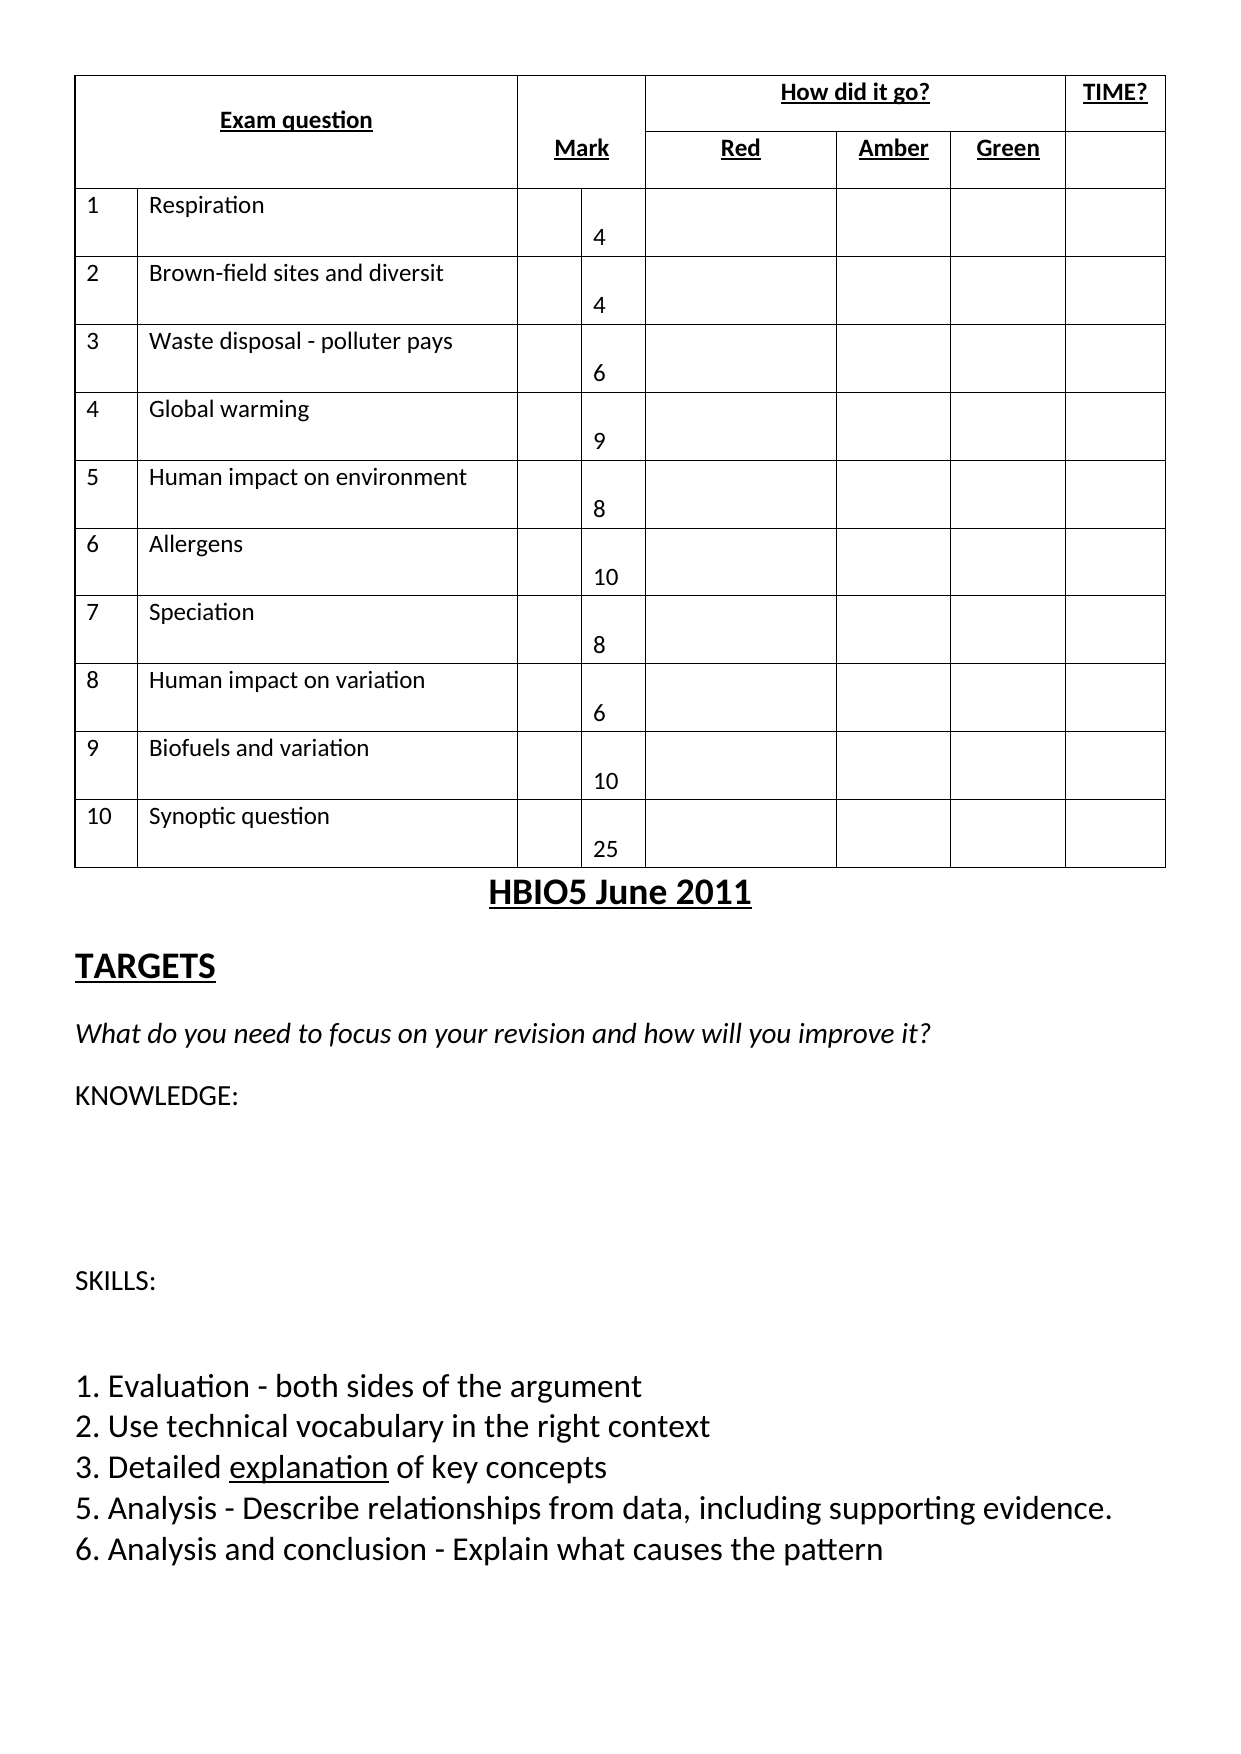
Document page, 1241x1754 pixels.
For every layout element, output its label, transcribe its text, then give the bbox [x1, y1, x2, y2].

table_cell [837, 664, 950, 731]
table_cell [837, 393, 950, 459]
table_cell Respiration [138, 189, 517, 256]
table_cell [837, 732, 950, 799]
text KNOWLEDGE: [75, 1077, 1165, 1113]
table_cell [951, 393, 1065, 459]
table_cell [1066, 461, 1165, 527]
table_cell Synoptic question [138, 800, 517, 867]
table_cell [837, 800, 950, 867]
table_cell [646, 800, 836, 867]
table_header TIME? [1066, 76, 1165, 131]
table_cell 8 [582, 596, 645, 663]
table_cell 9 [76, 732, 137, 799]
table_cell [646, 325, 836, 392]
table_cell [646, 732, 836, 799]
text 5. Analysis - Describe relationships from data, including supporting evidence. [75, 1487, 1165, 1528]
table_cell Biofuels and variation [138, 732, 517, 799]
table_cell Human impact on variation [138, 664, 517, 731]
table_cell [1066, 732, 1165, 799]
table_cell 2 [76, 257, 137, 324]
table_cell 8 [582, 461, 645, 527]
table_cell [1066, 257, 1165, 324]
table_cell [1066, 664, 1165, 731]
table_cell [951, 732, 1065, 799]
table_cell [951, 461, 1065, 527]
table_cell [518, 596, 581, 663]
table_cell 6 [76, 529, 137, 595]
table_cell [1066, 325, 1165, 392]
table_cell [518, 257, 581, 324]
table_cell Amber [837, 132, 950, 188]
table_cell [646, 393, 836, 459]
table_cell Speciation [138, 596, 517, 663]
table_cell [951, 800, 1065, 867]
table_cell 9 [582, 393, 645, 459]
table_cell [646, 257, 836, 324]
table_cell [1066, 393, 1165, 459]
table_cell 5 [76, 461, 137, 527]
table_cell [646, 189, 836, 256]
table_cell [837, 461, 950, 527]
text 6. Analysis and conclusion - Explain what causes the pattern [75, 1528, 1165, 1568]
table_header Mark [518, 76, 645, 188]
table_cell [646, 664, 836, 731]
table_cell [951, 596, 1065, 663]
text SKILLS: [75, 1262, 1165, 1298]
text TARGETS [75, 942, 1165, 987]
table_cell [646, 529, 836, 595]
table_cell [837, 257, 950, 324]
table_cell Brown-field sites and diversit [138, 257, 517, 324]
table_cell [837, 529, 950, 595]
table_cell [518, 529, 581, 595]
table_cell [1066, 800, 1165, 867]
table_cell 3 [76, 325, 137, 392]
table_cell 4 [582, 257, 645, 324]
table_cell 1 [76, 189, 137, 256]
table_cell [1066, 596, 1165, 663]
table_cell 10 [76, 800, 137, 867]
table_cell [837, 596, 950, 663]
table_cell [951, 664, 1065, 731]
table_cell [951, 325, 1065, 392]
table_cell [518, 325, 581, 392]
table_header Exam question [76, 76, 517, 188]
table_cell 7 [76, 596, 137, 663]
table_cell 6 [582, 664, 645, 731]
table_cell Red [646, 132, 836, 188]
table_header How did it go? [646, 76, 1065, 131]
table_cell [1066, 189, 1165, 256]
table_cell Waste disposal - polluter pays [138, 325, 517, 392]
table_cell Green [951, 132, 1065, 188]
table_cell [1066, 132, 1165, 188]
table_cell 4 [76, 393, 137, 459]
table_cell [518, 800, 581, 867]
table_cell [646, 596, 836, 663]
table_cell Allergens [138, 529, 517, 595]
table_cell 4 [582, 189, 645, 256]
table_cell 6 [582, 325, 645, 392]
table_cell [518, 732, 581, 799]
table_cell [951, 529, 1065, 595]
table_cell [837, 325, 950, 392]
table_cell [837, 189, 950, 256]
table_cell 10 [582, 732, 645, 799]
table_cell Human impact on environment [138, 461, 517, 527]
table_cell 8 [76, 664, 137, 731]
table_cell [1066, 529, 1165, 595]
table_cell [518, 461, 581, 527]
text HBIO5 June 2011 [75, 868, 1165, 914]
text 1. Evaluation - both sides of the argument [75, 1365, 1165, 1406]
table_cell [518, 393, 581, 459]
table_cell 25 [582, 800, 645, 867]
text 2. Use technical vocabulary in the right context [75, 1406, 1165, 1446]
text What do you need to focus on your revision and how will you improve it? [75, 1015, 1165, 1051]
table_cell 10 [582, 529, 645, 595]
table_cell [951, 189, 1065, 256]
text 3. Detailed explanation of key concepts [75, 1446, 1165, 1487]
table_cell [951, 257, 1065, 324]
table_cell Global warming [138, 393, 517, 459]
table_cell [518, 189, 581, 256]
table_cell [646, 461, 836, 527]
table_cell [518, 664, 581, 731]
